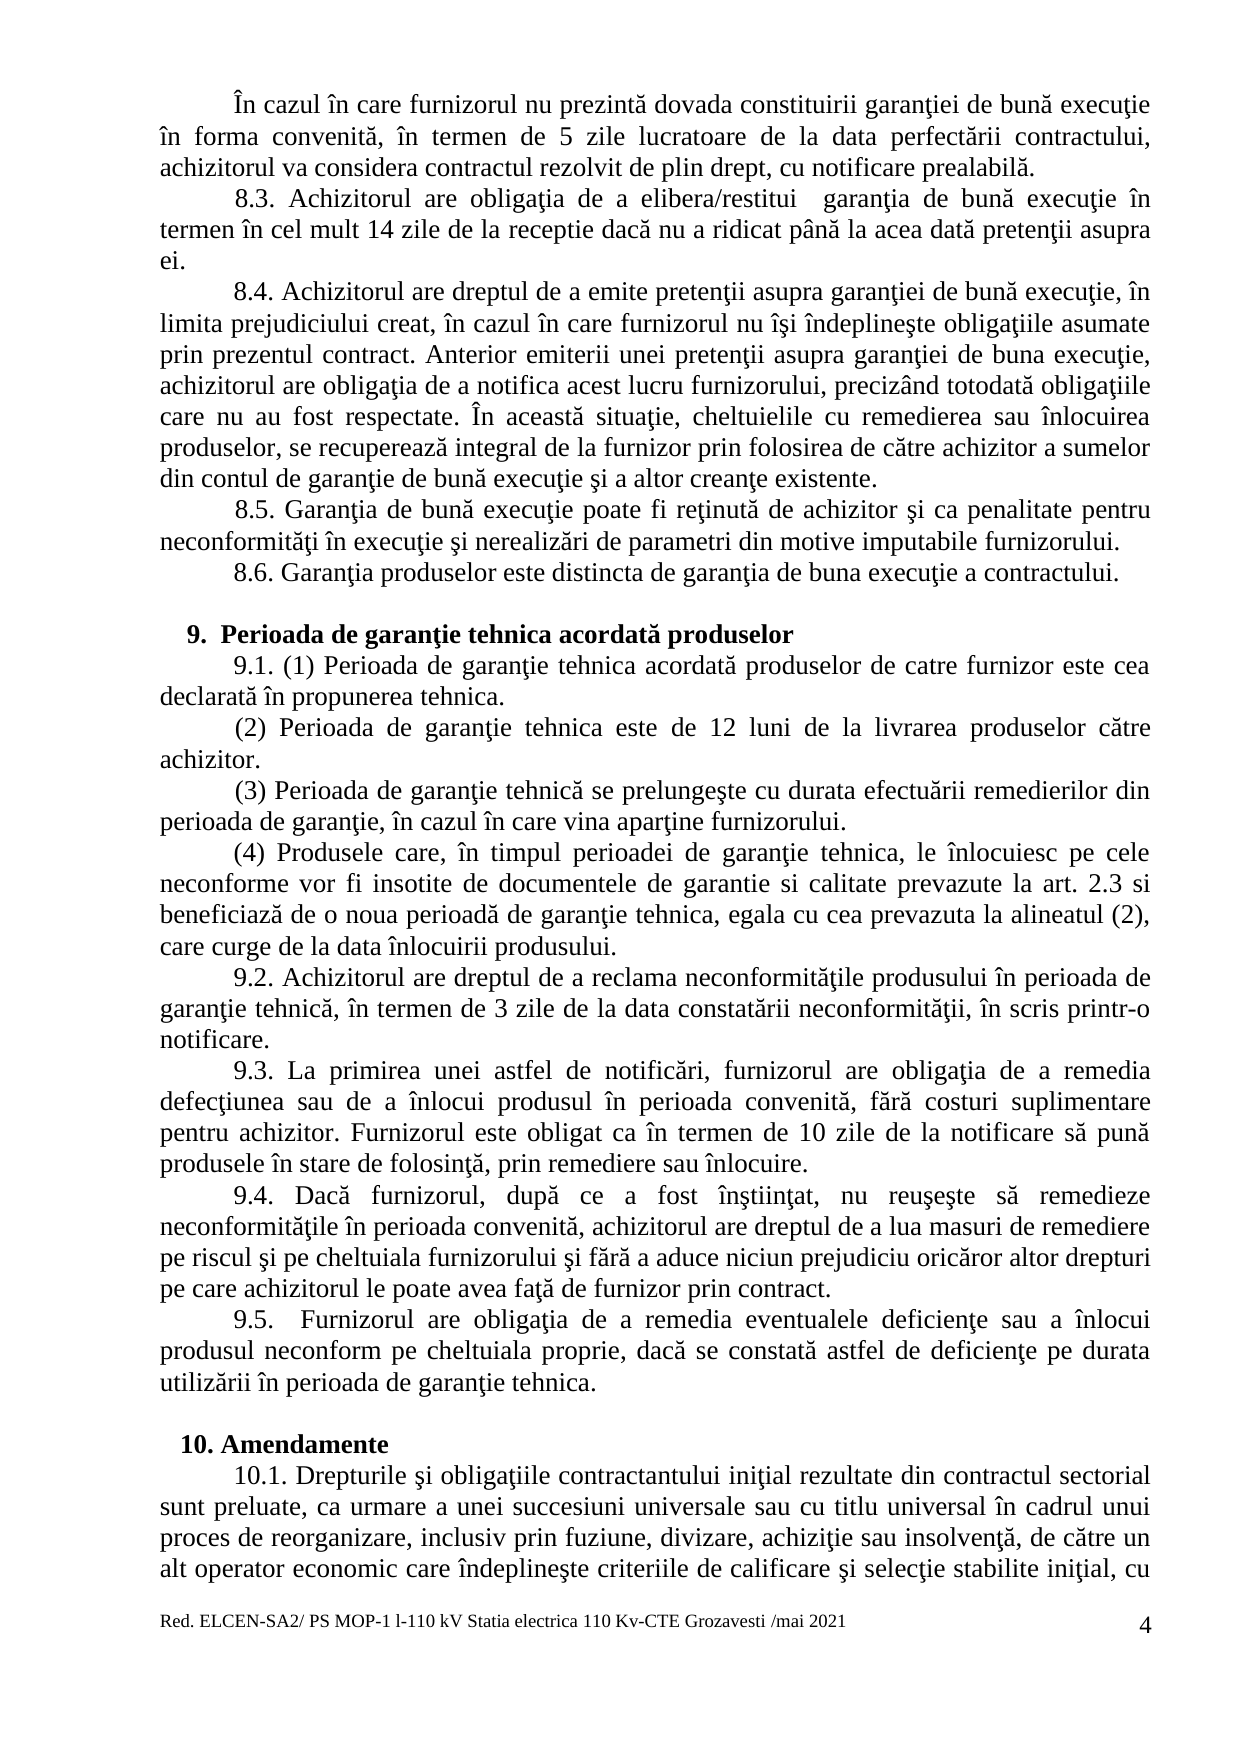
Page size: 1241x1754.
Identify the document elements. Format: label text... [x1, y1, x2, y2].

text 9.2. Achizitorul are dreptul de a reclama neconformităţile produsului în perioada de garanţie tehnică, în termen de 3 zile de la data constatării neconformităţii, în scris printr-o notificare. [159, 961, 1152, 1054]
text 8.3. Achizitorul are obligaţia de a elibera/restitui garanţia de bună execuţie în termen în cel mult 14 zile de la receptie dacă nu a ridicat până la acea dată pretenţii asupra ei. [159, 182, 1152, 276]
text 8.4. Achizitorul are dreptul de a emite pretenţii asupra garanţiei de bună execuţie, în limita prejudiciului creat, în cazul în care furnizorul nu îşi îndeplineşte obligaţiile asumate prin prezentul contract. Anterior emiterii unei pretenţii asupra garanţiei de buna execuţie, achizitorul are obligaţia de a notifica acest lucru furnizorului, precizând totodată obligaţiile care nu au fost respectate. În această situaţie, cheltuielile cu remedierea sau înlocuirea produselor, se recuperează integral de la furnizor prin folosirea de către achizitor a sumelor din contul de garanţie de bună execuţie şi a altor creanţe existente. [159, 276, 1152, 493]
text 9.1. (1) Perioada de garanţie tehnica acordată produselor de catre furnizor este cea declarată în propunerea tehnica. [159, 649, 1152, 712]
text 9.4. Dacă furnizorul, după ce a fost înştiinţat, nu reuşeşte să remedieze neconformităţile în perioada convenită, achizitorul are dreptul de a lua masuri de remediere pe riscul şi pe cheltuiala furnizorului şi fără a aduce niciun prejudiciu oricăror altor drepturi pe care achizitorul le poate avea faţă de furnizor prin contract. [159, 1179, 1152, 1303]
text (2) Perioada de garanţie tehnica este de 12 luni de la livrarea produselor către achizitor. [159, 712, 1152, 774]
text (3) Perioada de garanţie tehnică se prelungeşte cu durata efectuării remedierilor din perioada de garanţie, în cazul în care vina aparţine furnizorului. [159, 774, 1152, 836]
text 9.3. La primirea unei astfel de notificări, furnizorul are obligaţia de a remedia defecţiunea sau de a înlocui produsul în perioada convenită, fără costuri suplimentare pentru achizitor. Furnizorul este obligat ca în termen de 10 zile de la notificare să pună produsele în stare de folosinţă, prin remediere sau înlocuire. [159, 1054, 1152, 1179]
text În cazul în care furnizorul nu prezintă dovada constituirii garanţiei de bună execuţie în forma convenită, în termen de 5 zile lucratoare de la data perfectării contractului, achizitorul va considera contractul rezolvit de plin drept, cu notificare prealabilă. [159, 89, 1152, 182]
text 8.5. Garanţia de bună execuţie poate fi reţinută de achizitor şi ca penalitate pentru neconformităţi în execuţie şi nerealizări de parametri din motive imputabile furnizorului. [159, 493, 1152, 556]
text 9.5. Furnizorul are obligaţia de a remedia eventualele deficienţe sau a înlocui produsul neconform pe cheltuiala proprie, dacă se constată astfel de deficienţe pe durata utilizării în perioada de garanţie tehnica. [159, 1303, 1152, 1397]
text 9. Perioada de garanţie tehnica acordată produselor [159, 618, 1152, 649]
text (4) Produsele care, în timpul perioadei de garanţie tehnica, le înlocuiesc pe cele neconforme vor fi insotite de documentele de garantie si calitate prevazute la art. 2.3 si beneficiază de o noua perioadă de garanţie tehnica, egala cu cea prevazuta la alineatul (2), care curge de la data înlocuirii produsului. [159, 836, 1152, 961]
text 10. Amendamente [159, 1428, 1152, 1459]
text 8.6. Garanţia produselor este distincta de garanţia de buna execuţie a contractului. [159, 556, 1152, 587]
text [159, 1459, 1152, 1584]
